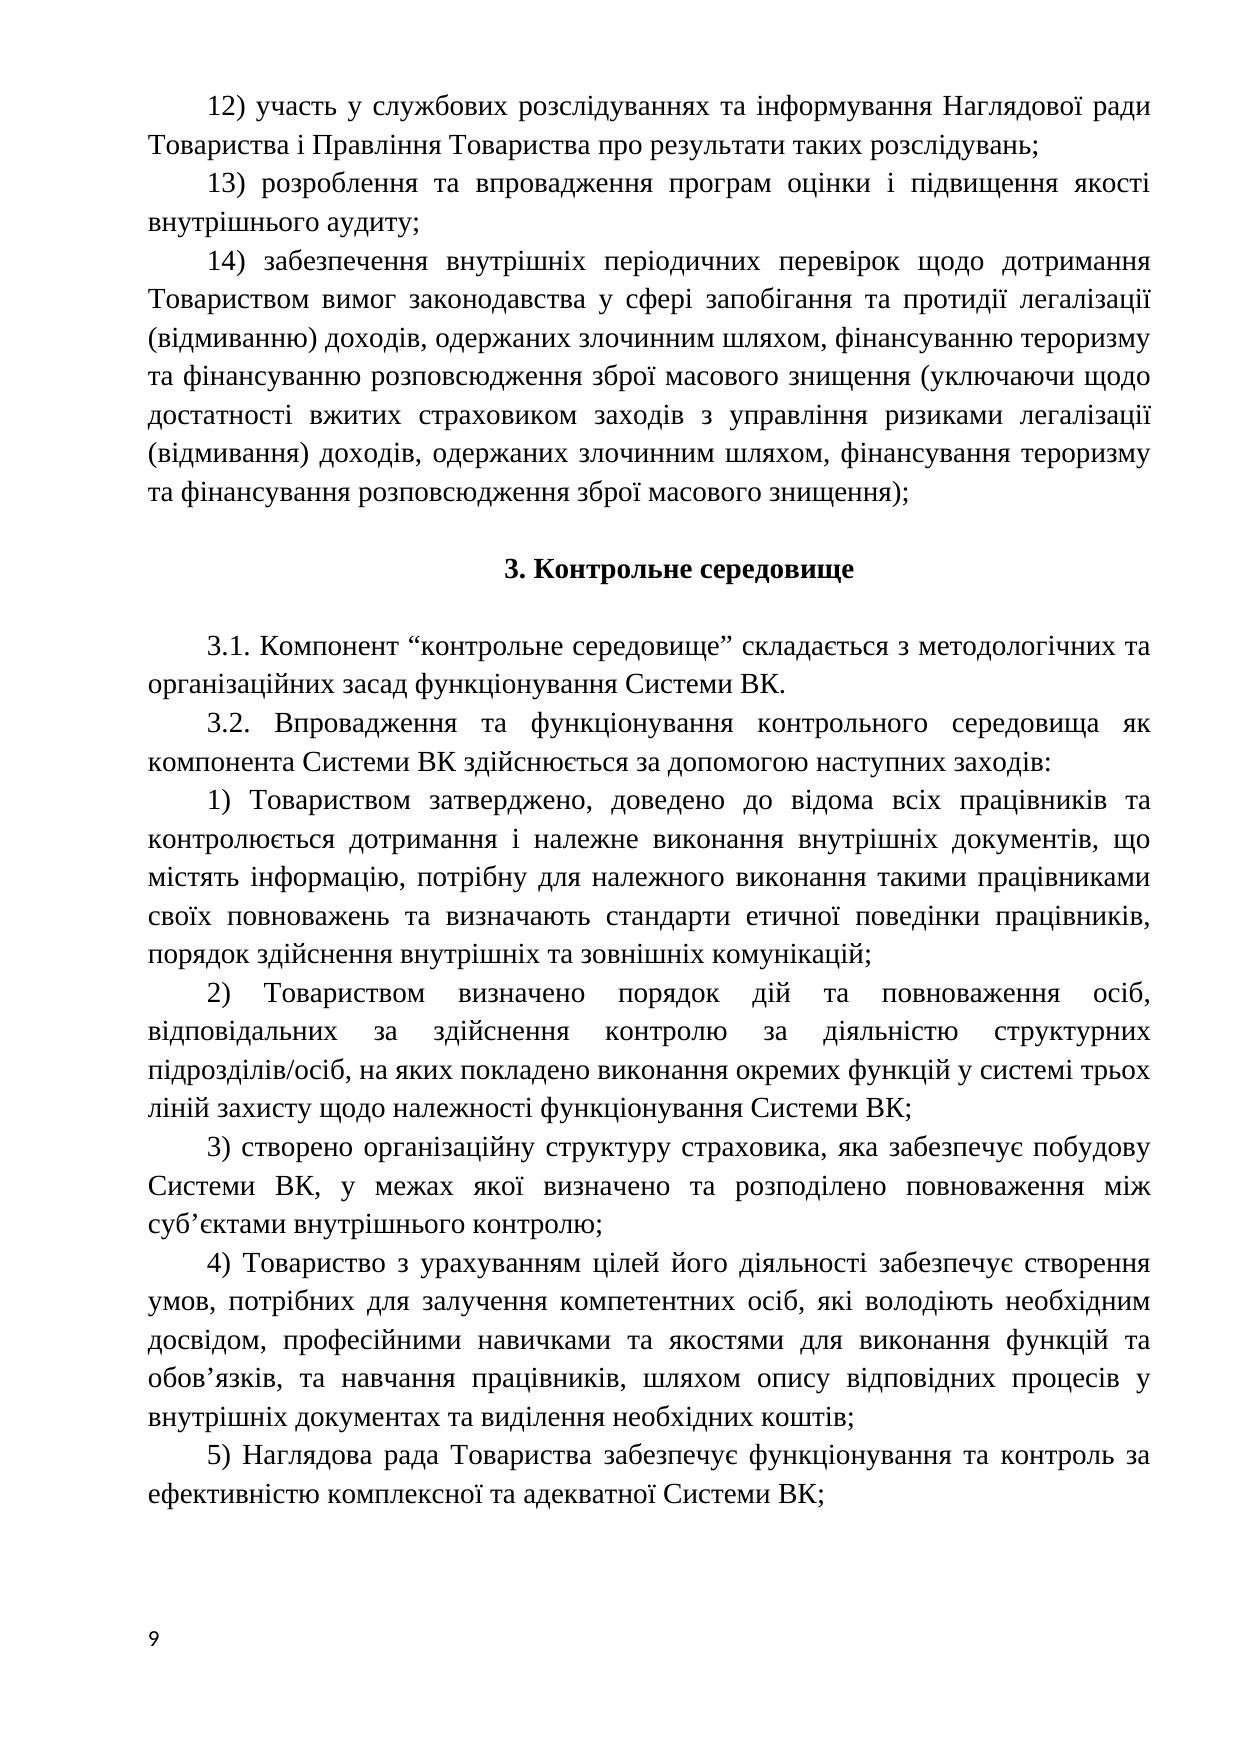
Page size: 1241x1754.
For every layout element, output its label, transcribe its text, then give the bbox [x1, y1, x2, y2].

text 12) участь у службових розслідуваннях та інформування Наглядової ради Товариства і Правління Товариства про результати таких розслідувань; [148, 88, 1152, 161]
text 13) розроблення та впровадження програм оцінки і підвищення якості внутрішнього аудиту; [148, 166, 1152, 238]
text 5) Наглядова рада Товариства забезпечує функціонування та контроль за ефективністю комплексної та адекватної Системи ВК; [148, 1437, 1152, 1509]
text 3) створено організаційну структуру страховика, яка забезпечує побудову Системи ВК, у межах якої визначено та розподілено повноваження між суб’єктами внутрішнього контролю; [148, 1129, 1152, 1240]
text 4) Товариство з урахуванням цілей його діяльності забезпечує створення умов, потрібних для залучення компетентних осіб, які володіють необхідним досвідом, професійними навичками та якостями для виконання функцій та обов’язків, та навчання працівників, шляхом опису відповідних процесів у внутрішніх документах та виділення необхідних коштів; [148, 1245, 1152, 1432]
text 1) Товариством затверджено, доведено до відома всіх працівників та контролюється дотримання і належне виконання внутрішніх документів, що містять інформацію, потрібну для належного виконання такими працівниками своїх повноважень та визначають стандарти етичної поведінки працівників, порядок здійснення внутрішніх та зовнішніх комунікацій; [148, 782, 1152, 970]
text 3. Контрольне середовище [148, 551, 1152, 584]
text 14) забезпечення внутрішніх періодичних перевірок щодо дотримання Товариством вимог законодавства у сфері запобігання та протидії легалізації (відмиванню) доходів, одержаних злочинним шляхом, фінансуванню тероризму та фінансуванню розповсюдження зброї масового знищення (уключаючи щодо достатності вжитих страховиком заходів з управління ризиками легалізації (відмивання) доходів, одержаних злочинним шляхом, фінансування тероризму та фінансування розповсюдження зброї масового знищення); [148, 243, 1152, 507]
text 3.2. Впровадження та функціонування контрольного середовища як компонента Системи ВК здійснюється за допомогою наступних заходів: [148, 705, 1152, 777]
text 2) Товариством визначено порядок дій та повноваження осіб, відповідальних за здійснення контролю за діяльністю структурних підрозділів/осіб, на яких покладено виконання окремих функцій у системі трьох ліній захисту щодо належності функціонування Системи ВК; [148, 975, 1152, 1124]
text 3.1. Компонент “контрольне середовище” складається з методологічних та організаційних засад функціонування Системи ВК. [148, 628, 1152, 700]
